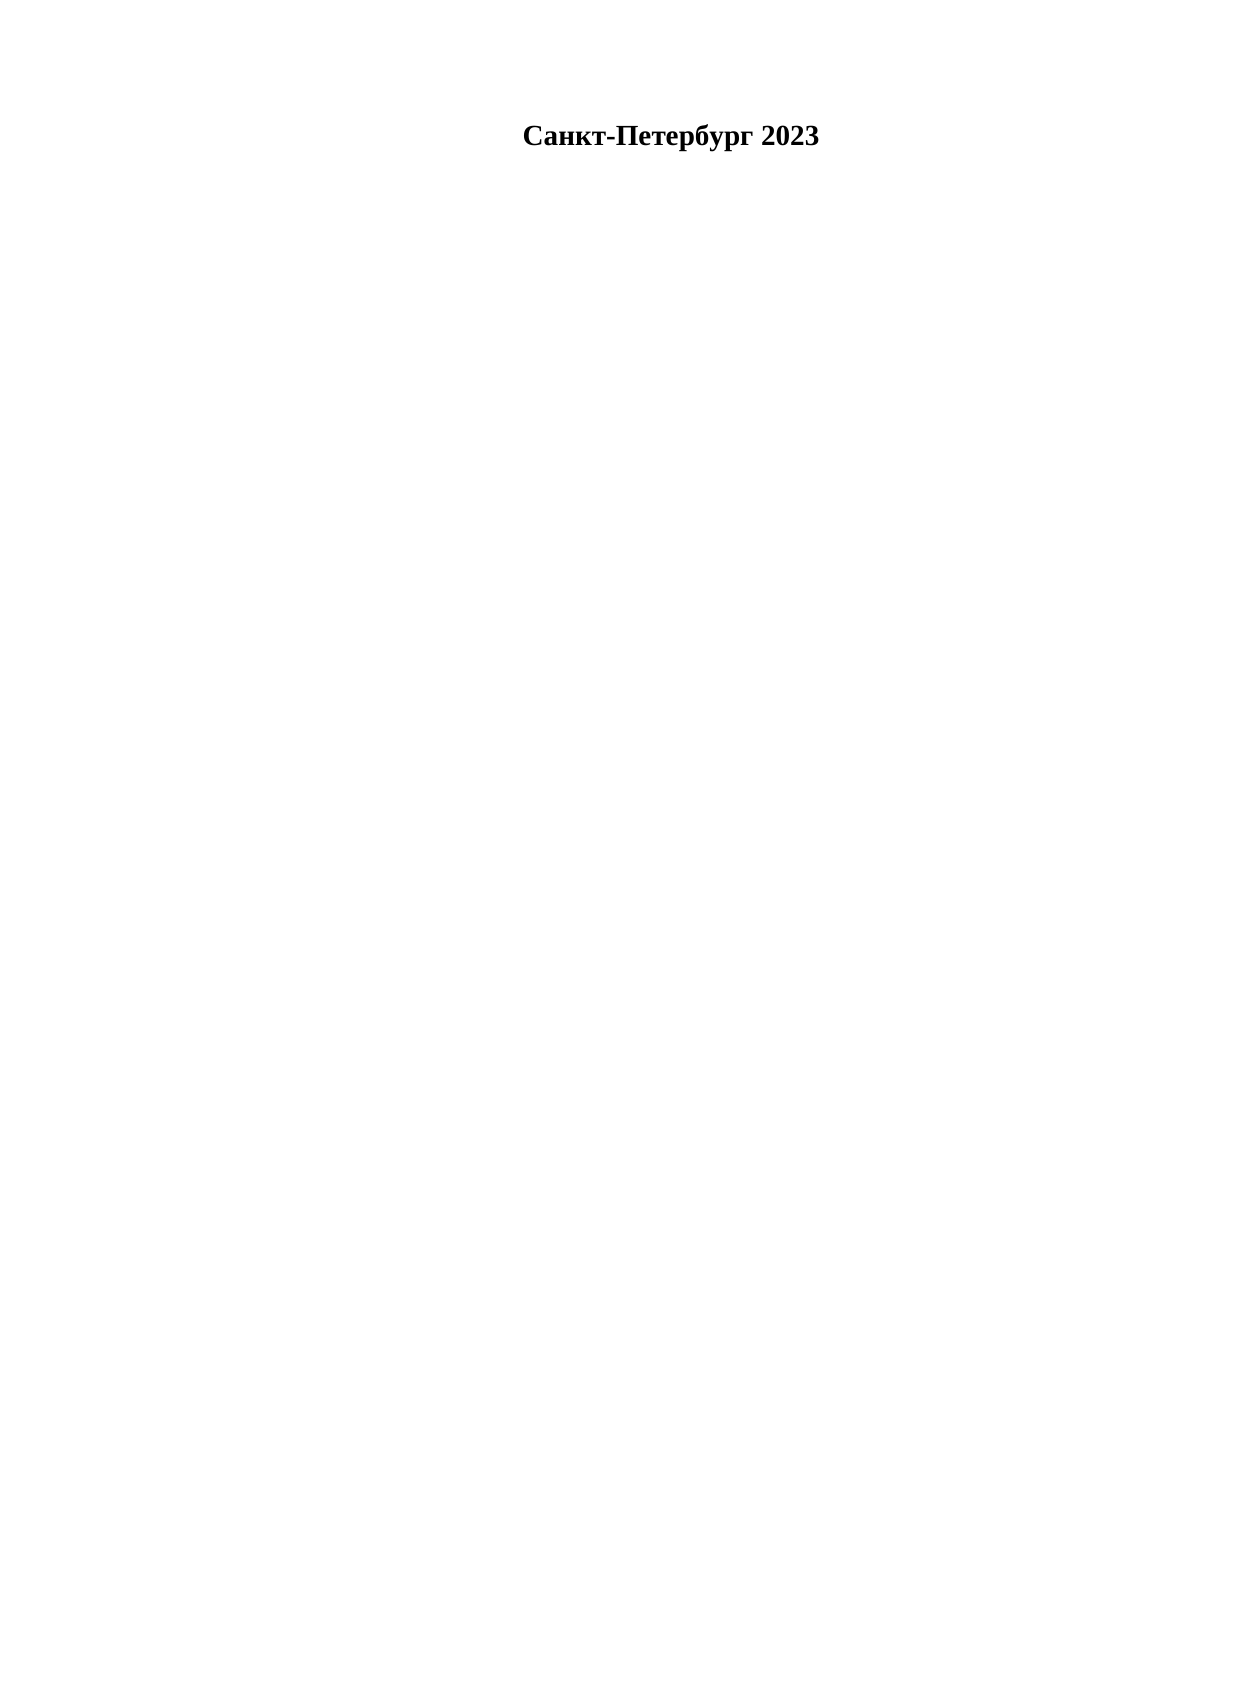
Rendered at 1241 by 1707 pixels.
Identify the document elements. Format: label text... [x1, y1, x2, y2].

text ​Санкт-Петербург‌ 2023‌​ [190, 118, 1152, 152]
